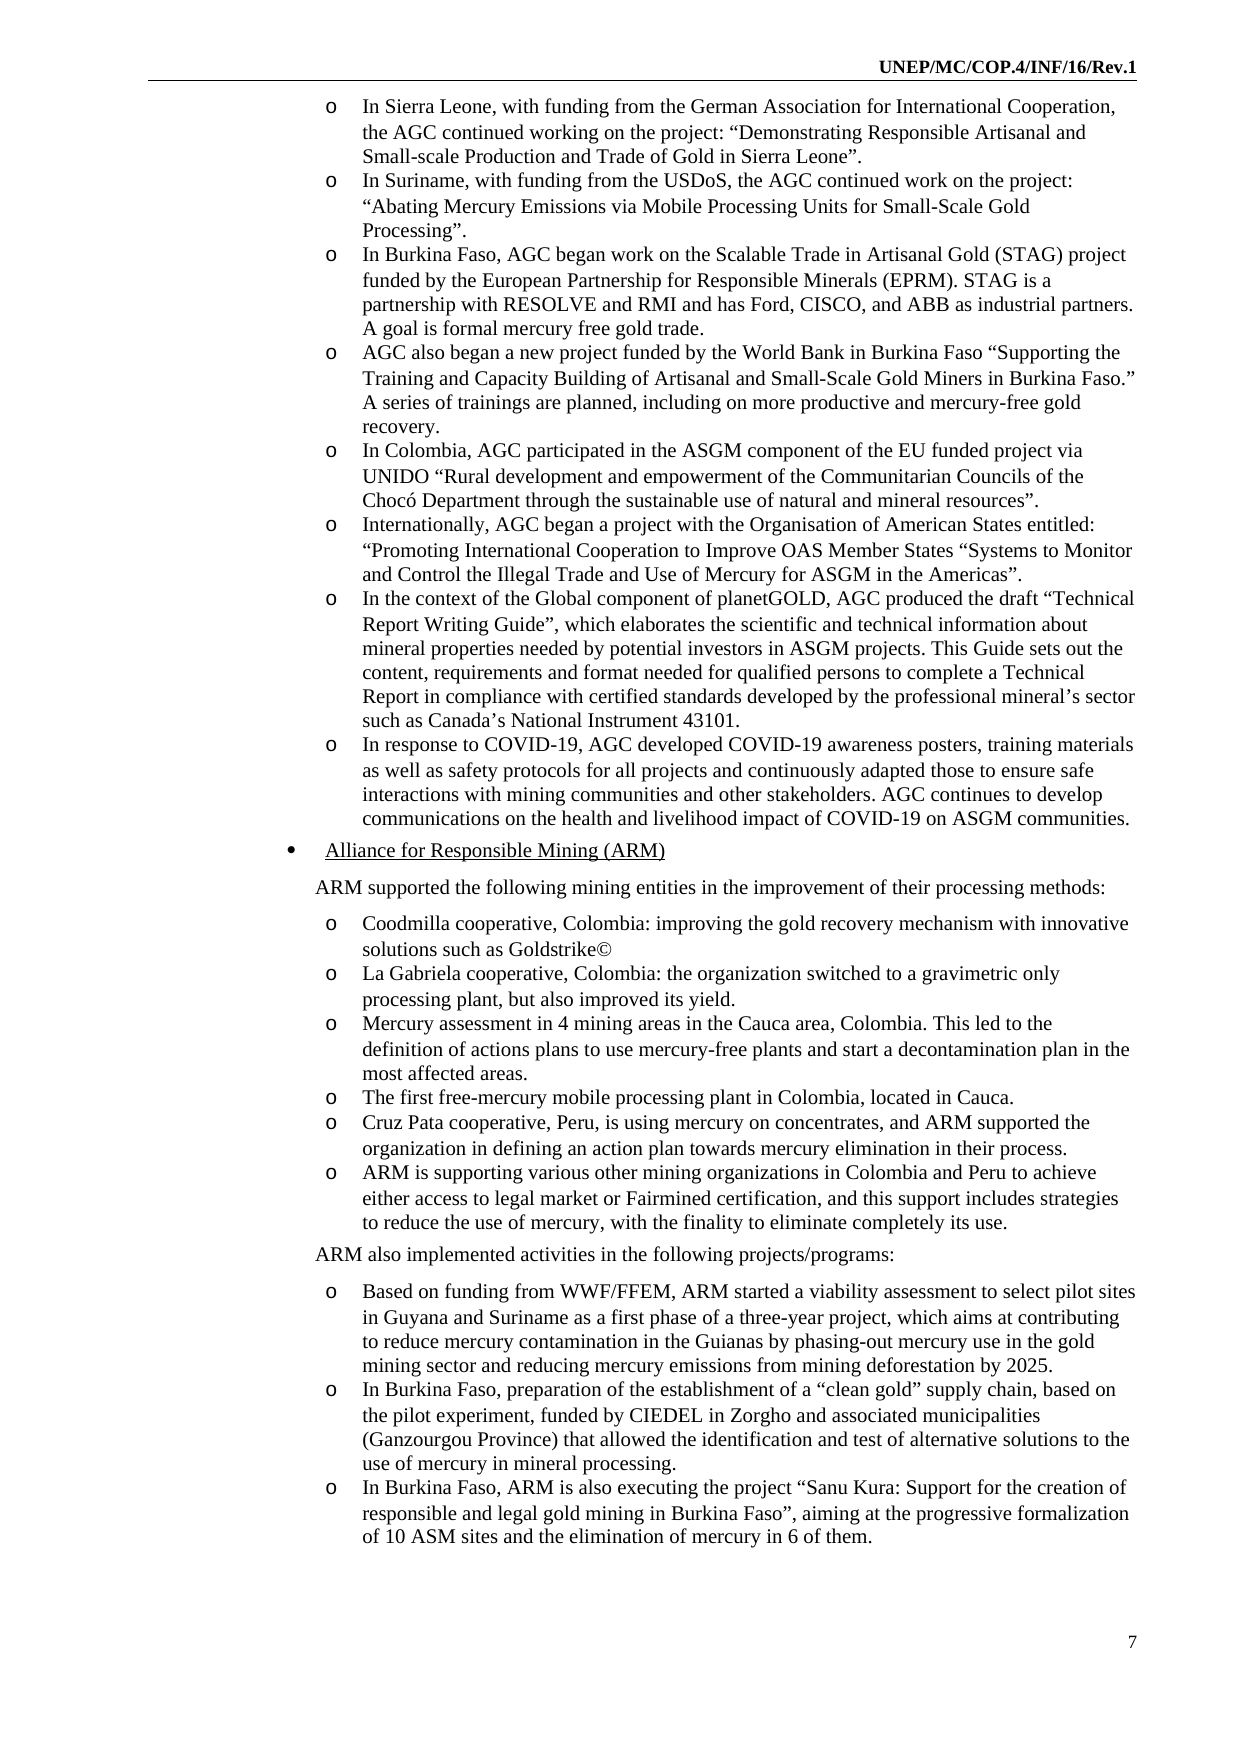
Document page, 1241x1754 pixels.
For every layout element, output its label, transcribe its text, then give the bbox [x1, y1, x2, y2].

list Alliance for Responsible Mining (ARM) [288, 838, 1137, 862]
text ARM also implemented activities in the following projects/programs: [315, 1242, 1137, 1266]
list La Gabriela cooperative, Colombia: the organization switched to a gravimetric only processing plant, but also improved its yield. [325, 961, 1137, 1011]
list Coodmilla cooperative, Colombia: improving the gold recovery mechanism with innovative solutions such as Goldstrike© [325, 911, 1137, 961]
list Internationally, AGC began a project with the Organisation of American States entitled: “Promoting International Cooperation to Improve OAS Member States “Systems to Monitor and Control the Illegal Trade and Use of Mercury for ASGM in the Americas”. [325, 512, 1137, 586]
list In Colombia, AGC participated in the ASGM component of the EU funded project via UNIDO “Rural development and empowerment of the Communitarian Councils of the Chocó Department through the sustainable use of natural and mineral resources”. [325, 438, 1137, 512]
text ARM supported the following mining entities in the improvement of their processing methods: [315, 874, 1137, 899]
list In Burkina Faso, ARM is also executing the project “Sanu Kura: Support for the creation of responsible and legal gold mining in Burkina Faso”, aiming at the progressive formalization of 10 ASM sites and the elimination of mercury in 6 of them. [325, 1475, 1137, 1548]
list ARM is supporting various other mining organizations in Colombia and Peru to achieve either access to legal market or Fairmined certification, and this support includes strategies to reduce the use of mercury, with the finality to eliminate completely its use. [325, 1160, 1137, 1234]
list In Burkina Faso, preparation of the establishment of a “clean gold” supply chain, based on the pilot experiment, funded by CIEDEL in Zorgho and associated municipalities (Ganzourgou Province) that allowed the identification and test of alternative solutions to the use of mercury in mineral processing. [325, 1377, 1137, 1475]
list The first free-mercury mobile processing plant in Colombia, located in Cauca. [325, 1084, 1137, 1110]
list In Burkina Faso, AGC began work on the Scalable Trade in Artisanal Gold (STAG) project funded by the European Partnership for Responsible Minerals (EPRM). STAG is a partnership with RESOLVE and RMI and has Ford, CISCO, and ABB as industrial partners. A goal is formal mercury free gold trade. [325, 242, 1137, 340]
list In the context of the Global component of planetGOLD, AGC produced the draft “Technical Report Writing Guide”, which elaborates the scientific and technical information about mineral properties needed by potential investors in ASGM projects. This Guide sets out the content, requirements and format needed for qualified persons to complete a Technical Report in compliance with certified standards developed by the professional mineral’s sector such as Canada’s National Instrument 43101. [325, 586, 1137, 732]
list Cruz Pata cooperative, Peru, is using mercury on concentrates, and ARM supported the organization in defining an action plan towards mercury elimination in their process. [325, 1110, 1137, 1160]
list In response to COVID-19, AGC developed COVID-19 awareness posters, training materials as well as safety protocols for all projects and continuously adapted those to ensure safe interactions with mining communities and other stakeholders. AGC continues to develop communications on the health and livelihood impact of COVID-19 on ASGM communities. [325, 732, 1137, 830]
list In Suriname, with funding from the USDoS, the AGC continued work on the project: “Abating Mercury Emissions via Mobile Processing Units for Small-Scale Gold Processing”. [325, 168, 1137, 242]
list Mercury assessment in 4 mining areas in the Cauca area, Colombia. This led to the definition of actions plans to use mercury-free plants and start a decontamination plan in the most affected areas. [325, 1011, 1137, 1084]
list In Sierra Leone, with funding from the German Association for International Cooperation, the AGC continued working on the project: “Demonstrating Responsible Artisanal and Small-scale Production and Trade of Gold in Sierra Leone”. [325, 94, 1137, 168]
list Based on funding from WWF/FFEM, ARM started a viability assessment to select pilot sites in Guyana and Suriname as a first phase of a three-year project, which aims at contributing to reduce mercury contamination in the Guianas by phasing-out mercury use in the gold mining sector and reducing mercury emissions from mining deforestation by 2025. [325, 1279, 1137, 1377]
list AGC also began a new project funded by the World Bank in Burkina Faso “Supporting the Training and Capacity Building of Artisanal and Small-Scale Gold Miners in Burkina Faso.” A series of trainings are planned, including on more productive and mercury-free gold recovery. [325, 340, 1137, 438]
